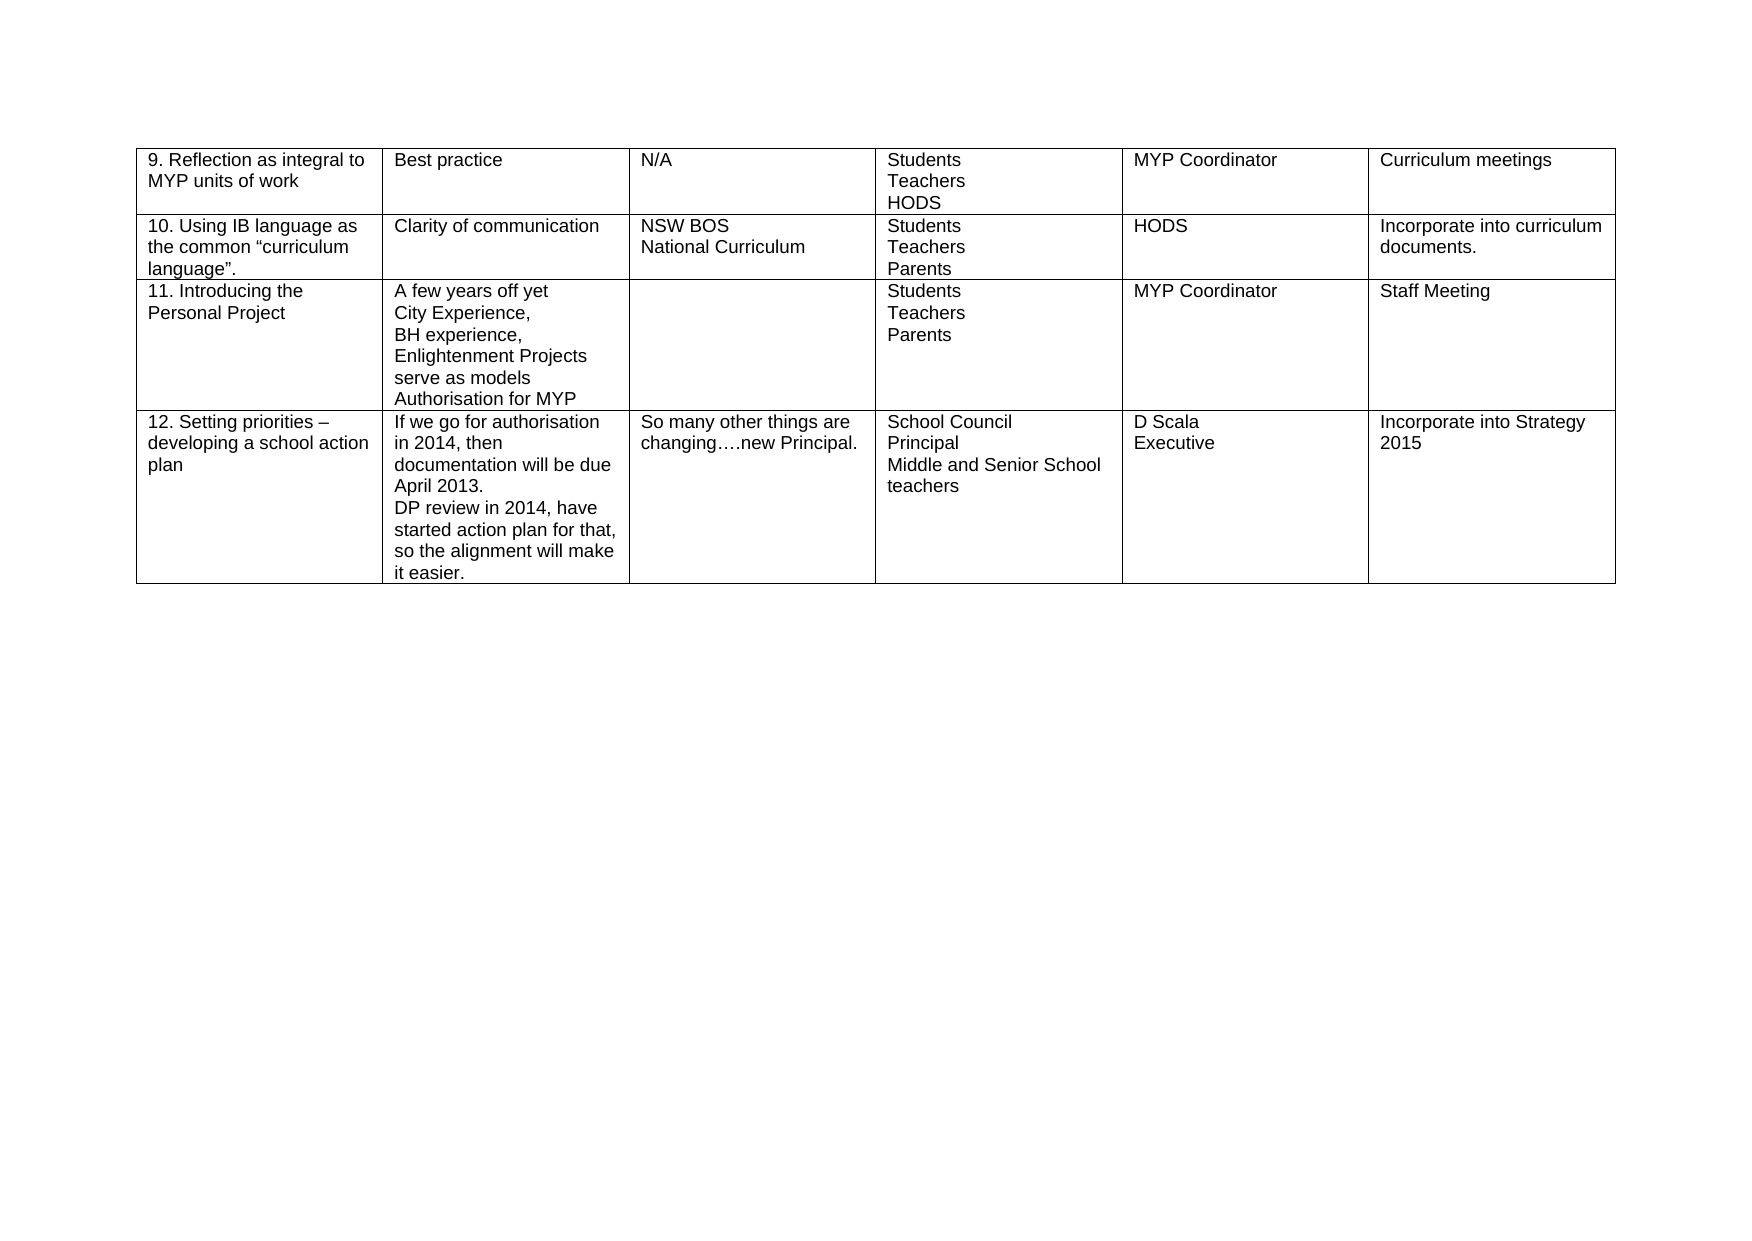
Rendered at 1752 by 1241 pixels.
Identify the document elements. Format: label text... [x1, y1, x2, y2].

table_cell Incorporate into Strategy 2015 [1369, 411, 1615, 583]
table_cell MYP Coordinator [1123, 280, 1368, 409]
table_cell Students Teachers Parents [876, 215, 1122, 279]
table_cell 9. Reflection as integral to MYP units of work [137, 149, 382, 213]
table_cell School Council Principal Middle and Senior School teachers [876, 411, 1122, 583]
table_cell Incorporate into curriculum documents. [1369, 215, 1615, 279]
table_cell MYP Coordinator [1123, 149, 1368, 213]
table_cell Clarity of communication [383, 215, 629, 279]
table_cell Best practice [383, 149, 629, 213]
table_cell If we go for authorisation in 2014, then documentation will be due April 2013. DP review in 2014, have started action plan for that, so the alignment will make it easier. [383, 411, 629, 583]
table_cell Curriculum meetings [1369, 149, 1615, 213]
table_cell Staff Meeting [1369, 280, 1615, 409]
table_cell 12. Setting priorities – developing a school action plan [137, 411, 382, 583]
table_cell [630, 280, 875, 409]
table_cell N/A [630, 149, 875, 213]
table_cell 11. Introducing the Personal Project [137, 280, 382, 409]
table_cell So many other things are changing….new Principal. [630, 411, 875, 583]
table_cell D Scala Executive [1123, 411, 1368, 583]
table_cell Students Teachers Parents [876, 280, 1122, 409]
table_cell HODS [1123, 215, 1368, 279]
table_cell NSW BOS National Curriculum [630, 215, 875, 279]
table_cell 10. Using IB language as the common “curriculum language”. [137, 215, 382, 279]
table_cell A few years off yet City Experience, BH experience, Enlightenment Projects serve as models Authorisation for MYP [383, 280, 629, 409]
table_cell Students Teachers HODS [876, 149, 1122, 213]
